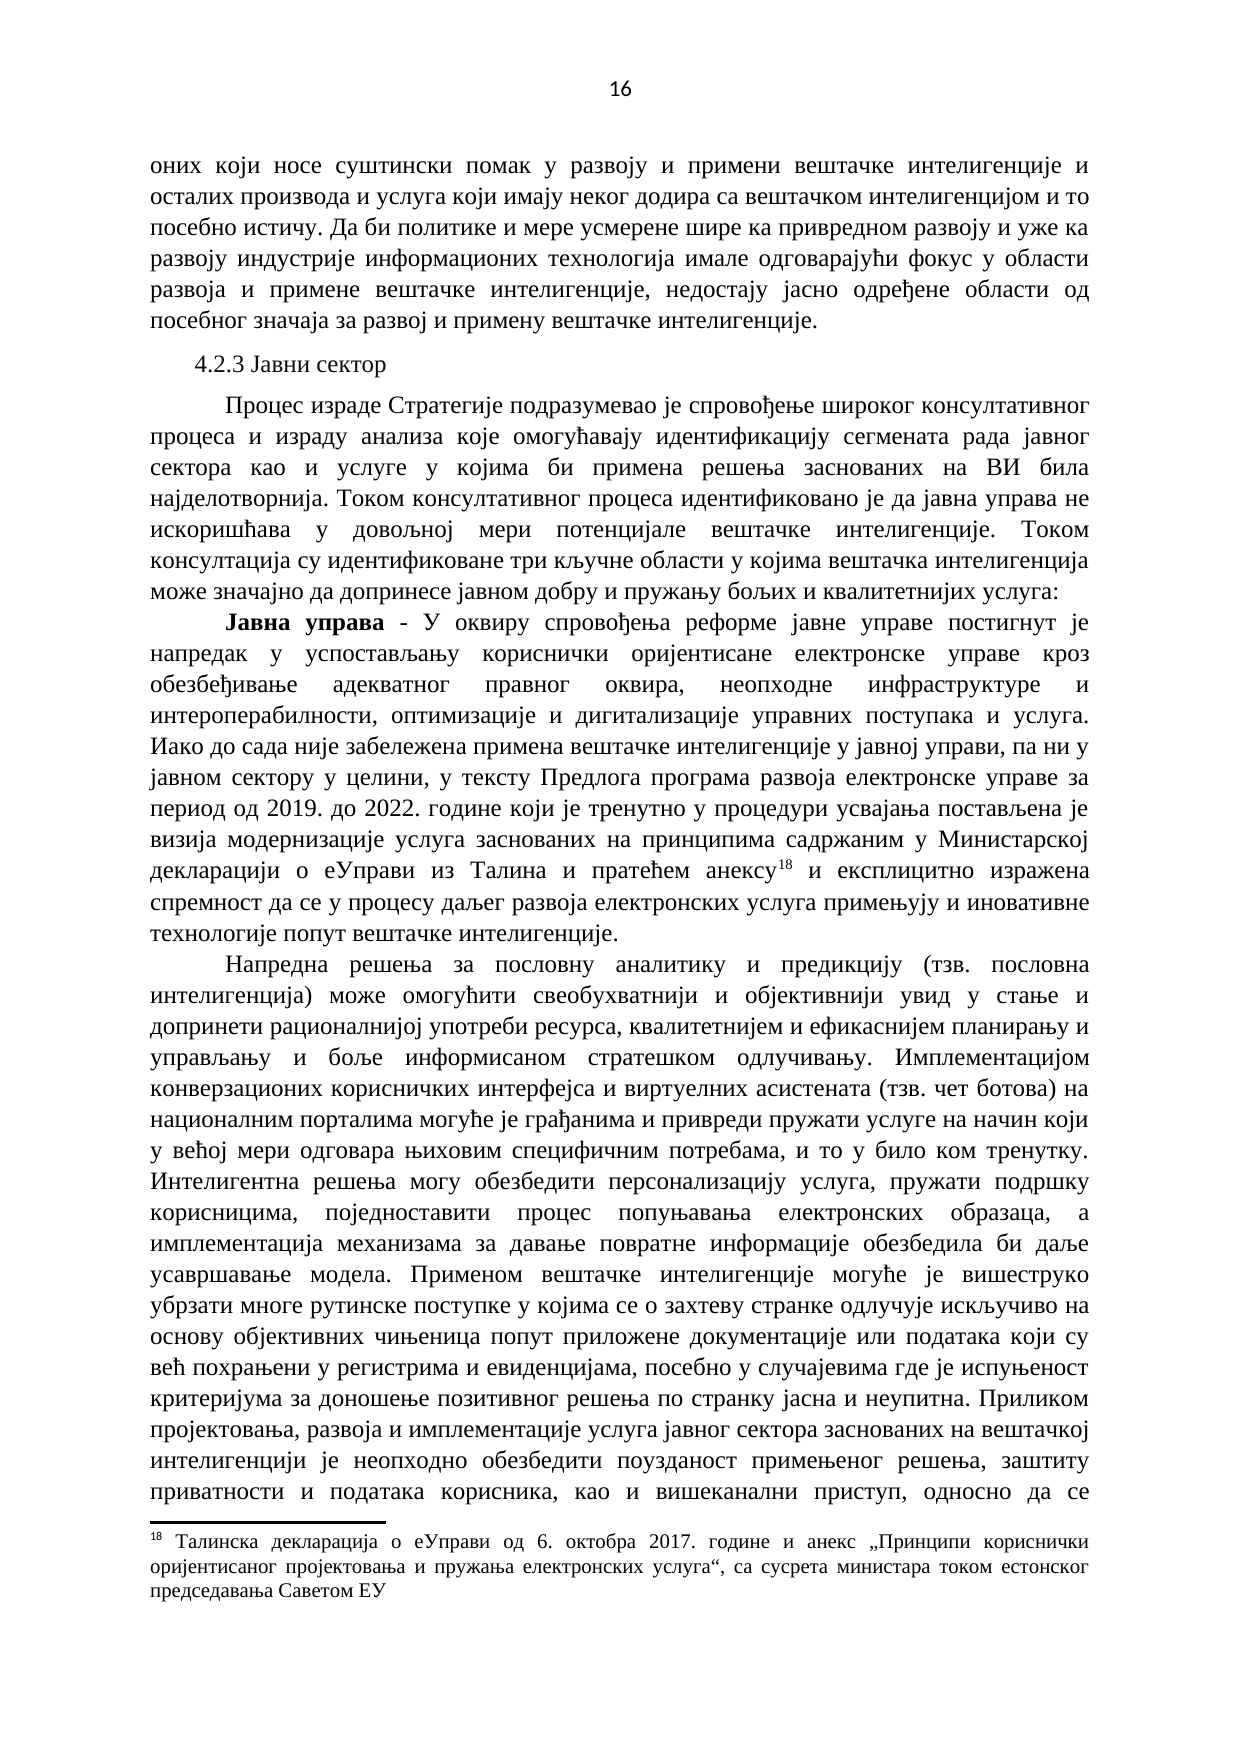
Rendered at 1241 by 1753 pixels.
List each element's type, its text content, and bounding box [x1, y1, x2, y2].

text Јавна управа - У оквиру спровођења реформе јавне управе постигнут је напредак у успостављању кориснички оријентисане електронске управе кроз обезбеђивање адекватног правног оквира, неопходне инфраструктуре и интероперабилности, оптимизације и дигитализације управних поступака и услуга. Иако до сада није забележена примена вештачке интелигенције у јавној управи, па ни у јавном сектору у целини, у тексту Предлога програма развоја електронске управе за период од 2019. до 2022. године који је тренутно у процедури усвајања постављена је визија модернизације услуга заснованих на принципима садржаним у Министарскoj декларацији о еУправи из Талина и пратећем анексу и експлицитно изражена спремност да се у процесу даљег развоја електронских услуга примењују и иновативне технологије попут вештачке интелигенције. [150, 607, 1090, 946]
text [150, 150, 1090, 334]
subtitle 4.2.3 Јавни сектор [194, 349, 1090, 377]
text Процес израде Стратегије подразумевао је спровођење широког консултативног процеса и израду анализа које омогућавају идентификацију сегмената рада јавног сектора као и услуге у којима би примена решења заснованих на ВИ била најделотворнија. Током консултативног процеса идентификовано је да јавна управа не искоришћава у довољној мери потенцијале вештачке интелигенције. Током консултација су идентификоване три кључне области у којима вештачка интелигенција може значајно да допринесе јавном добру и пружању бољих и квалитетнијих услуга: [150, 390, 1090, 605]
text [150, 949, 1090, 1505]
